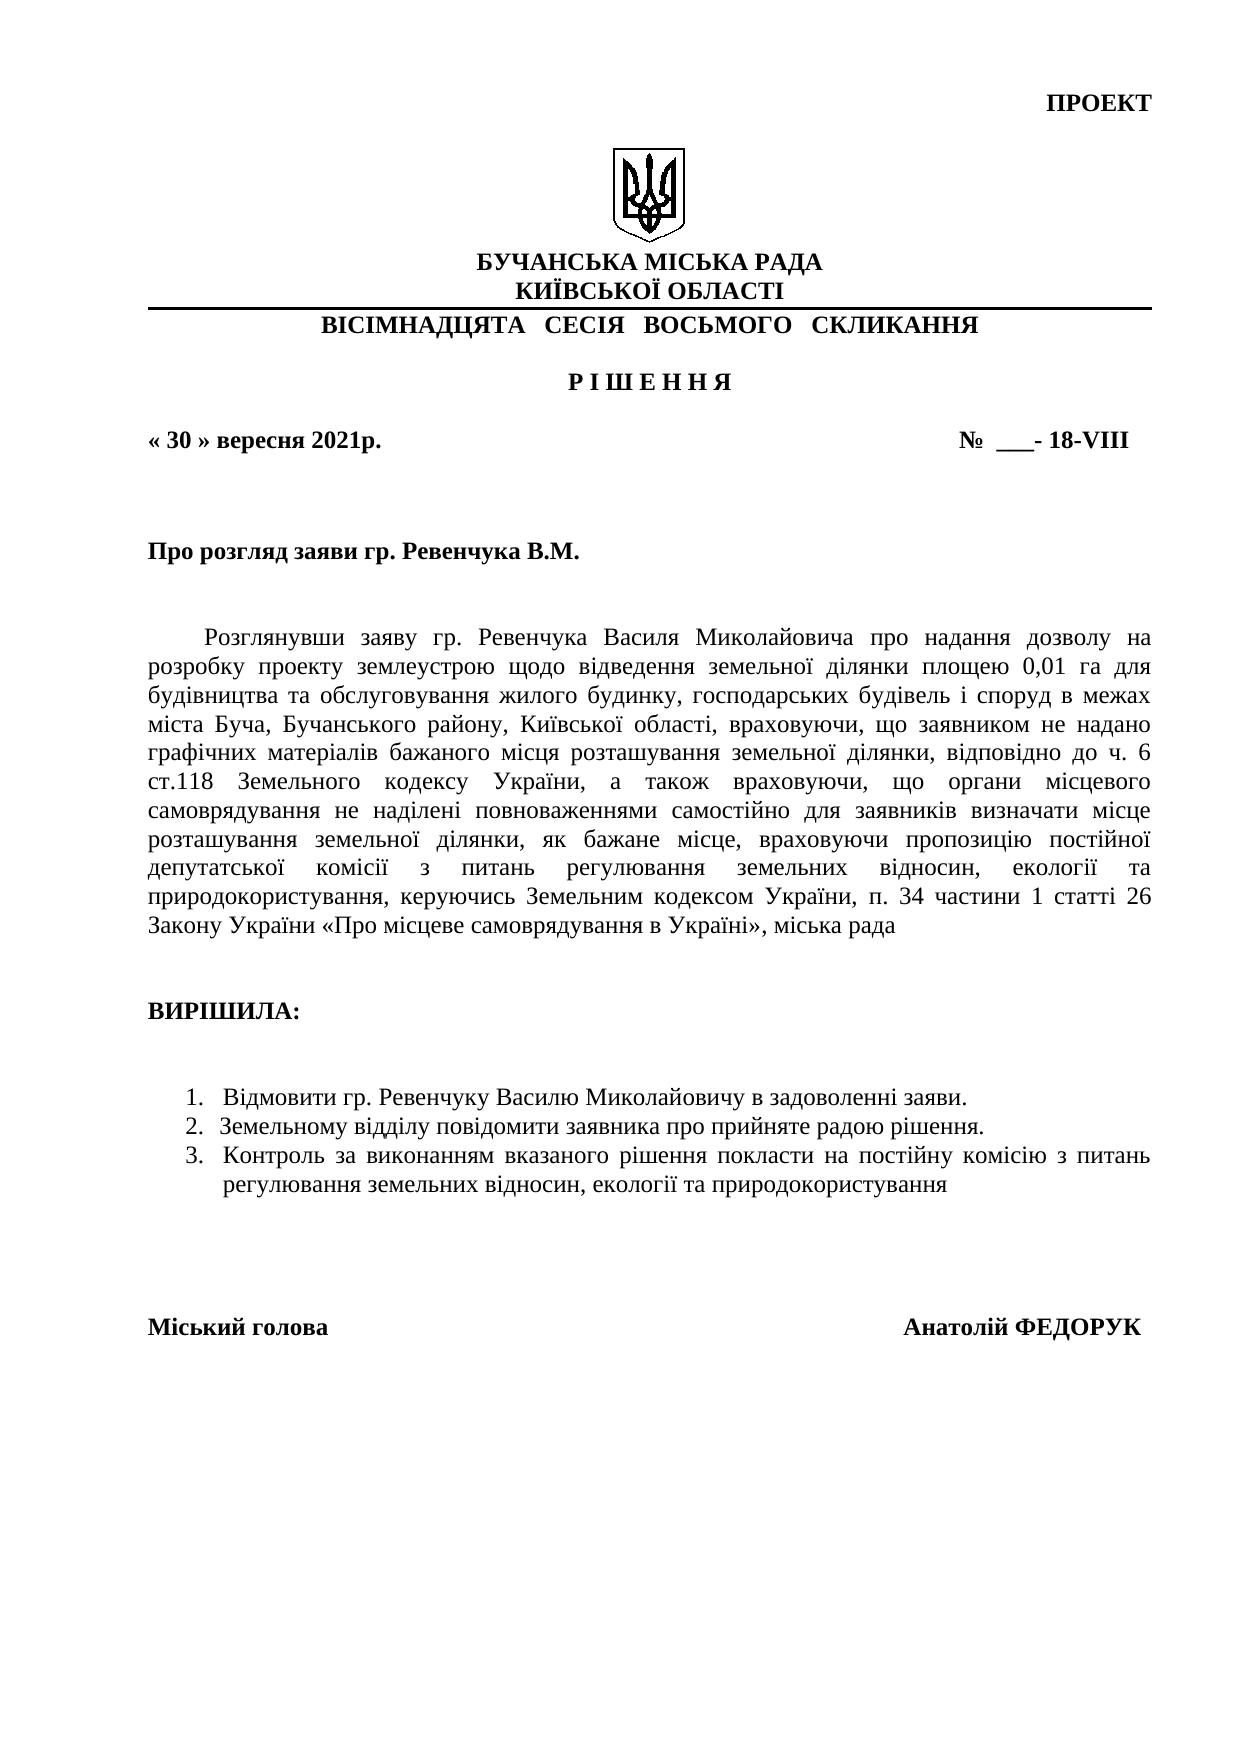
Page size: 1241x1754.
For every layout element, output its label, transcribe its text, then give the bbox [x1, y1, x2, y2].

text Розглянувши заяву гр. Ревенчука Василя Миколайовича про надання дозволу на розробку проекту землеустрою щодо відведення земельної ділянки площею 0,01 га для будівництва та обслуговування жилого будинку, господарських будівель і споруд в межах міста Буча, Бучанського району, Київської області, враховуючи, що заявником не надано графічних матеріалів бажаного місця розташування земельної ділянки, відповідно до ч. 6 ст.118 Земельного кодексу України, а також враховуючи, що органи місцевого самоврядування не наділені повноваженнями самостійно для заявників визначати місце розташування земельної ділянки, як бажане місце, враховуючи пропозицію постійної депутатської комісії з питань регулювання земельних відносин, екології та природокористування, керуючись Земельним кодексом України, п. 34 частини 1 статті 26 Закону України «Про місцеве самоврядування в Україні», міська рада [148, 622, 1152, 939]
text Про розгляд заяви гр. Ревенчука В.М. [148, 536, 1152, 565]
list Відмовити гр. Ревенчуку Василю Миколайовичу в задоволенні заяви. [185, 1082, 1152, 1111]
text БУЧАНСЬКА МІСЬКА РАДА [148, 247, 1152, 276]
text Р І Ш Е Н Н Я [148, 367, 1152, 396]
list Контроль за виконанням вказаного рішення покласти на постійну комісію з питань регулювання земельних відносин, екології та природокористування [185, 1140, 1152, 1197]
text ВІСІМНАДЦЯТА СЕСІЯ ВОСЬМОГО СКЛИКАННЯ [148, 310, 1152, 338]
text ПРОЕКТ [148, 88, 1152, 117]
text Міський голова Анатолій ФЕДОРУК [148, 1312, 1152, 1341]
text КИЇВСЬКОЇ ОБЛАСТІ [148, 276, 1152, 307]
text « 30 » вересня 2021р. № ___- 18-VІІІ [148, 425, 1152, 453]
text ВИРІШИЛА: [148, 996, 1152, 1025]
list Земельному відділу повідомити заявника про прийняте радою рішення. [185, 1111, 1152, 1140]
